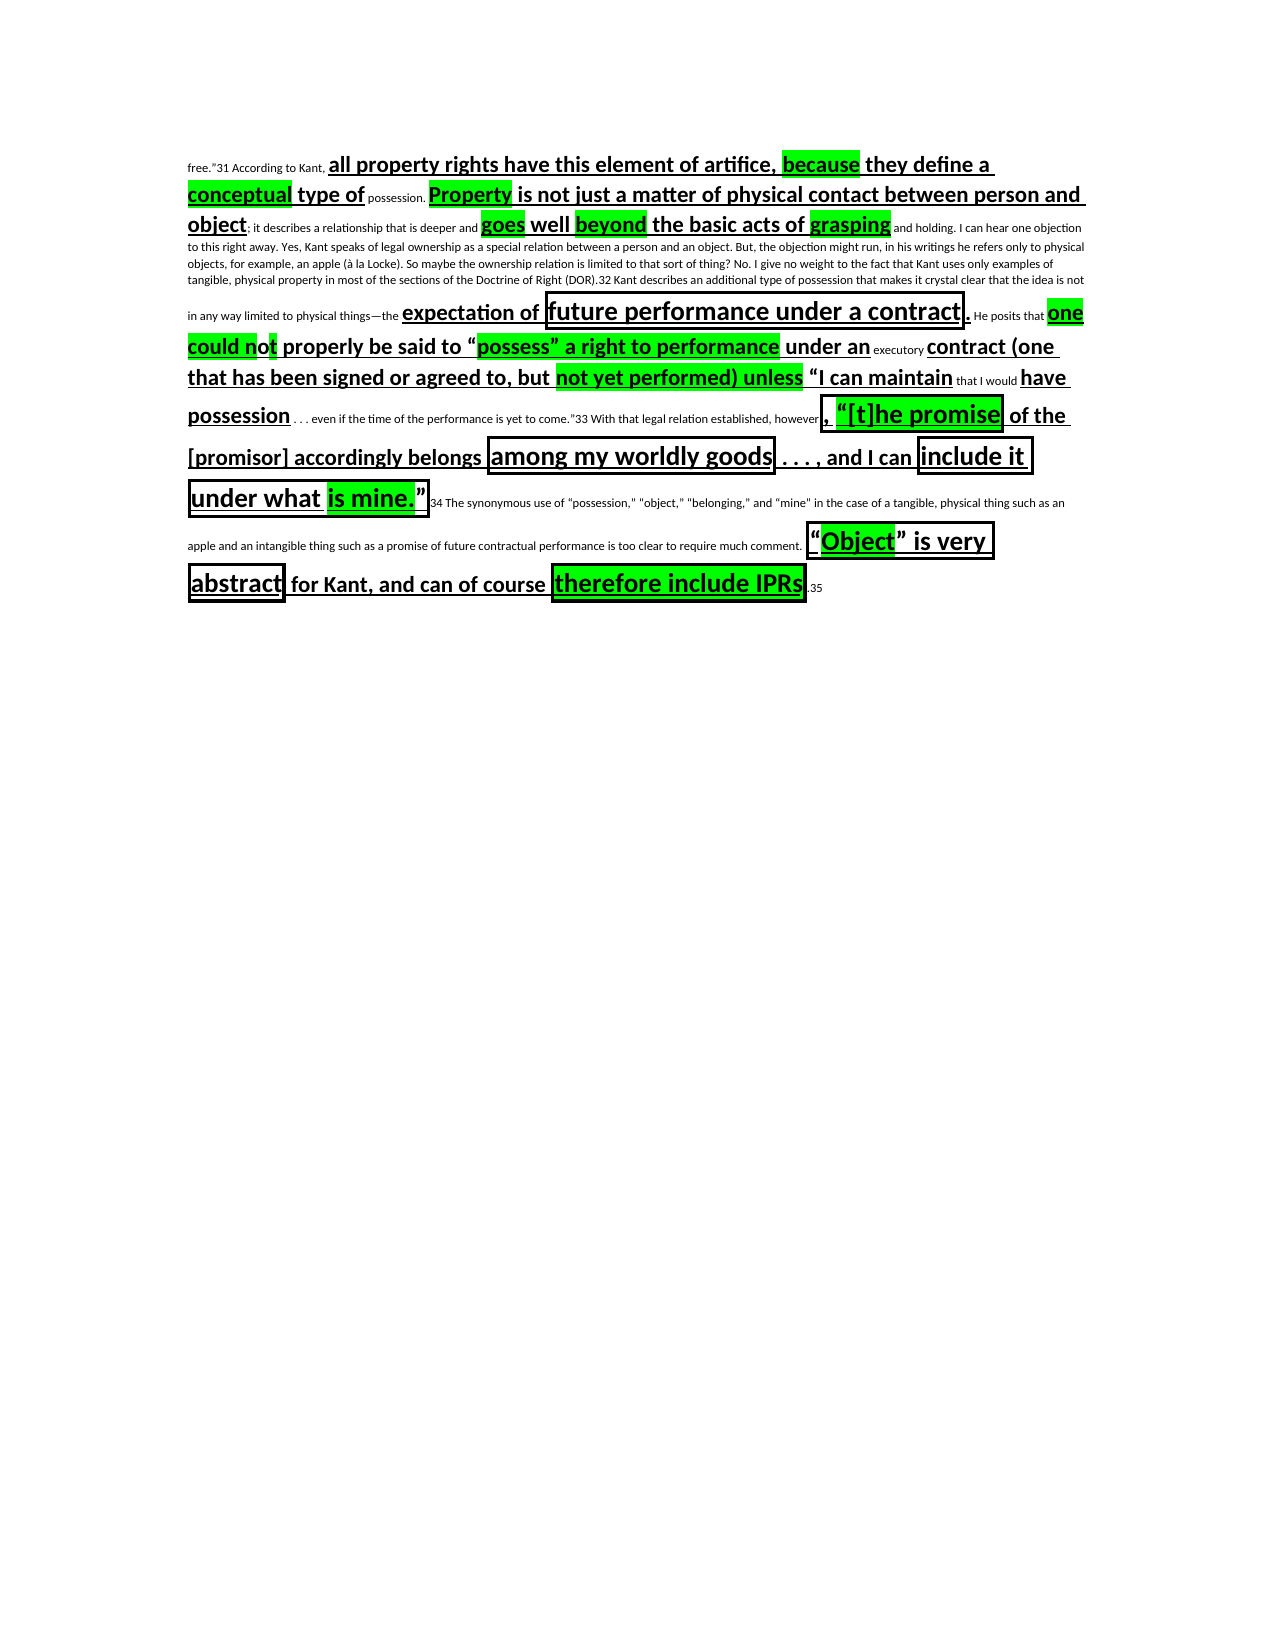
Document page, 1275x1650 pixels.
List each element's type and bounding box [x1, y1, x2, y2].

text [187, 150, 1087, 603]
